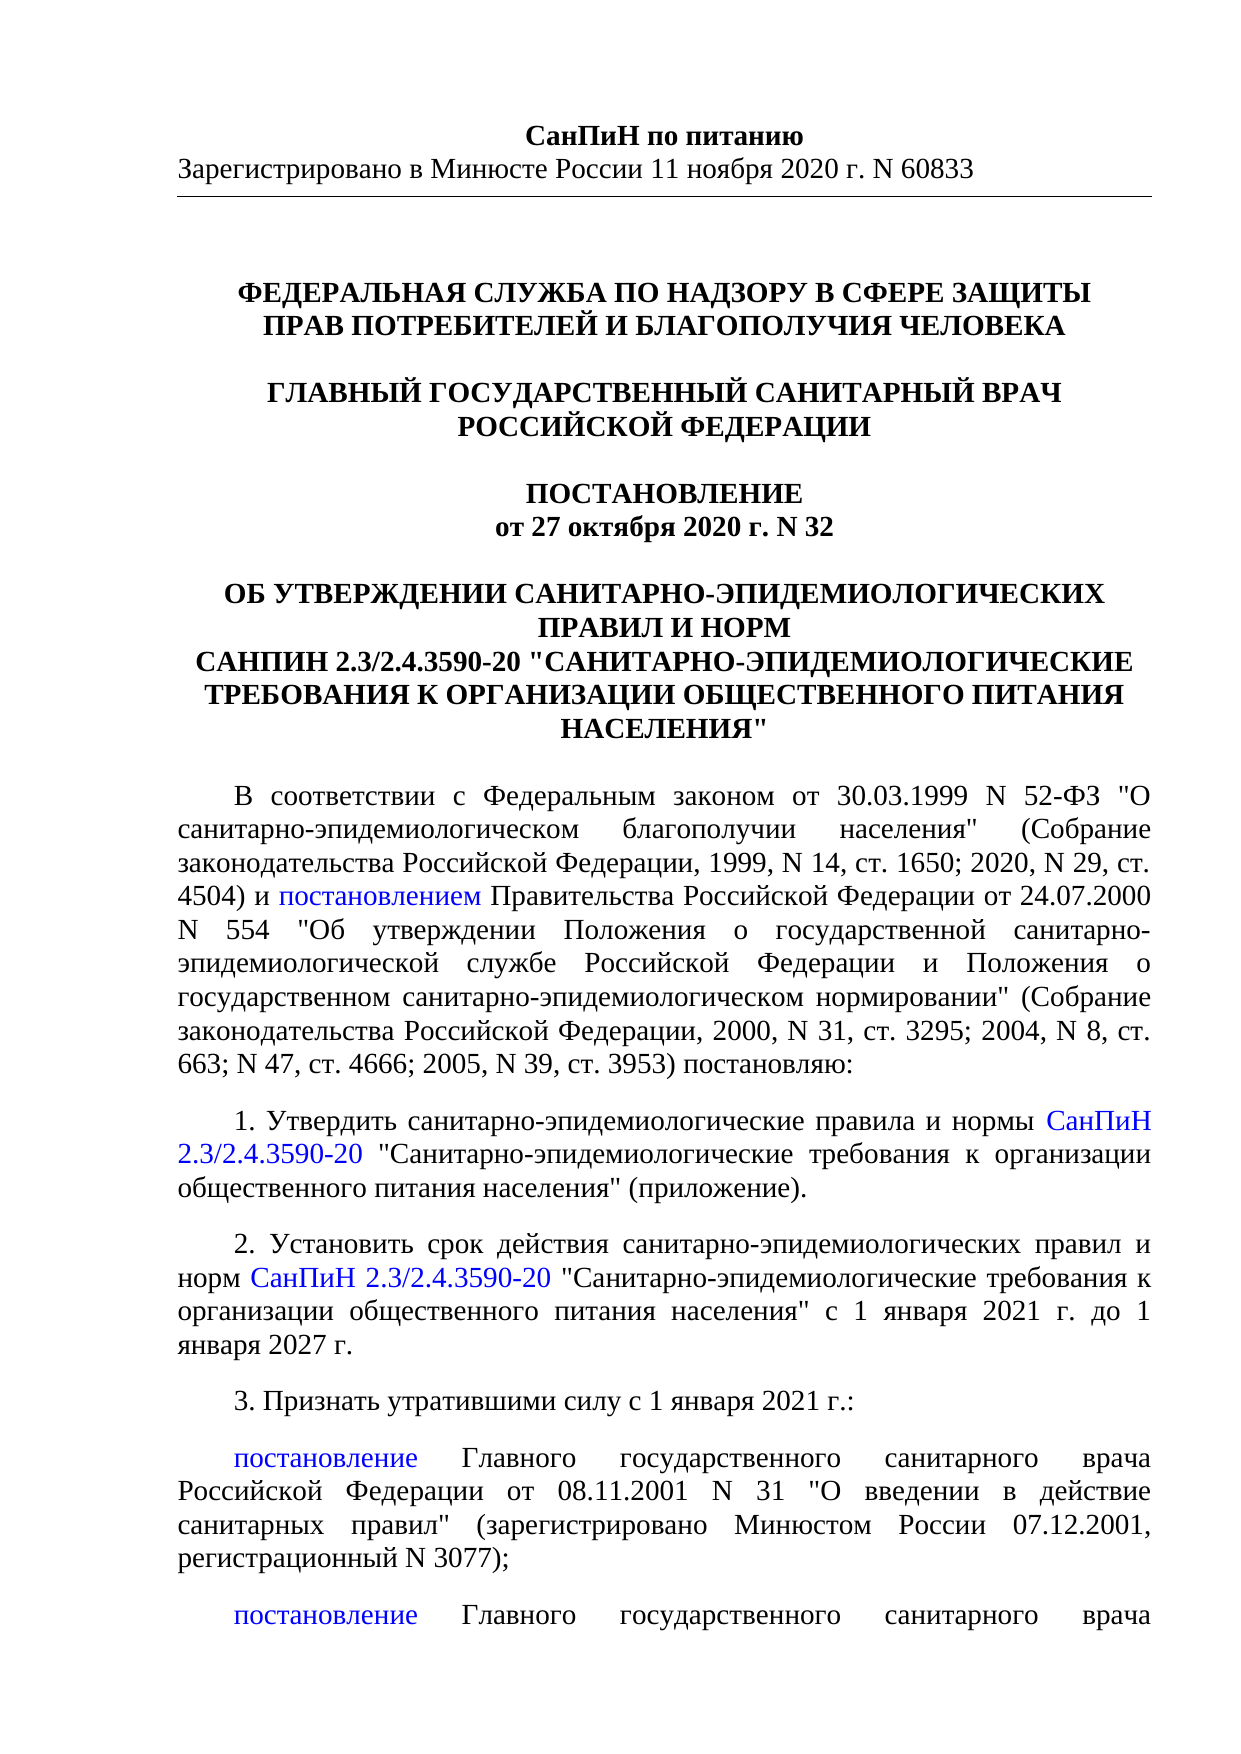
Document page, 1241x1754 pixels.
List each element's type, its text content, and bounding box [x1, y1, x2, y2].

title ТРЕБОВАНИЯ К ОРГАНИЗАЦИИ ОБЩЕСТВЕННОГО ПИТАНИЯ НАСЕЛЕНИЯ" [177, 677, 1152, 744]
title РОССИЙСКОЙ ФЕДЕРАЦИИ [177, 409, 1152, 442]
text 1. Утвердить санитарно-эпидемиологические правила и нормы СанПиН 2.3/2.4.3590-20 "Санитарно-эпидемиологические требования к организации общественного питания населения" (приложение). [177, 1103, 1152, 1203]
title от 27 октября 2020 г. N 32 [177, 509, 1152, 543]
text постановление Главного государственного санитарного врача Российской Федерации от 08.11.2001 N 31 "О введении в действие санитарных правил" (зарегистрировано Минюстом России 07.12.2001, регистрационный N 3077); [177, 1440, 1152, 1574]
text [177, 1597, 1152, 1630]
title ГЛАВНЫЙ ГОСУДАРСТВЕННЫЙ САНИТАРНЫЙ ВРАЧ [177, 375, 1152, 409]
text Зарегистрировано в Минюсте России 11 ноября 2020 г. N 60833 [177, 152, 1152, 185]
text В соответствии с Федеральным законом от 30.03.1999 N 52-ФЗ "О санитарно-эпидемиологическом благополучии населения" (Собрание законодательства Российской Федерации, 1999, N 14, ст. 1650; 2020, N 29, ст. 4504) и постановлением Правительства Российской Федерации от 24.07.2000 N 554 "Об утверждении Положения о государственной санитарно-эпидемиологической службе Российской Федерации и Положения о государственном санитарно-эпидемиологическом нормировании" (Собрание законодательства Российской Федерации, 2000, N 31, ст. 3295; 2004, N 8, ст. 663; N 47, ст. 4666; 2005, N 39, ст. 3953) постановляю: [177, 778, 1152, 1080]
text СанПиН по питанию [177, 118, 1152, 152]
title ПОСТАНОВЛЕНИЕ [177, 476, 1152, 509]
title САНПИН 2.3/2.4.3590-20 "САНИТАРНО-ЭПИДЕМИОЛОГИЧЕСКИЕ [177, 644, 1152, 677]
title ОБ УТВЕРЖДЕНИИ САНИТАРНО-ЭПИДЕМИОЛОГИЧЕСКИХ ПРАВИЛ И НОРМ [177, 577, 1152, 644]
title ПРАВ ПОТРЕБИТЕЛЕЙ И БЛАГОПОЛУЧИЯ ЧЕЛОВЕКА [177, 308, 1152, 342]
title ФЕДЕРАЛЬНАЯ СЛУЖБА ПО НАДЗОРУ В СФЕРЕ ЗАЩИТЫ [177, 275, 1152, 308]
text 3. Признать утратившими силу с 1 января 2021 г.: [177, 1383, 1152, 1417]
text 2. Установить срок действия санитарно-эпидемиологических правил и норм СанПиН 2.3/2.4.3590-20 "Санитарно-эпидемиологические требования к организации общественного питания населения" с 1 января 2021 г. до 1 января 2027 г. [177, 1226, 1152, 1360]
